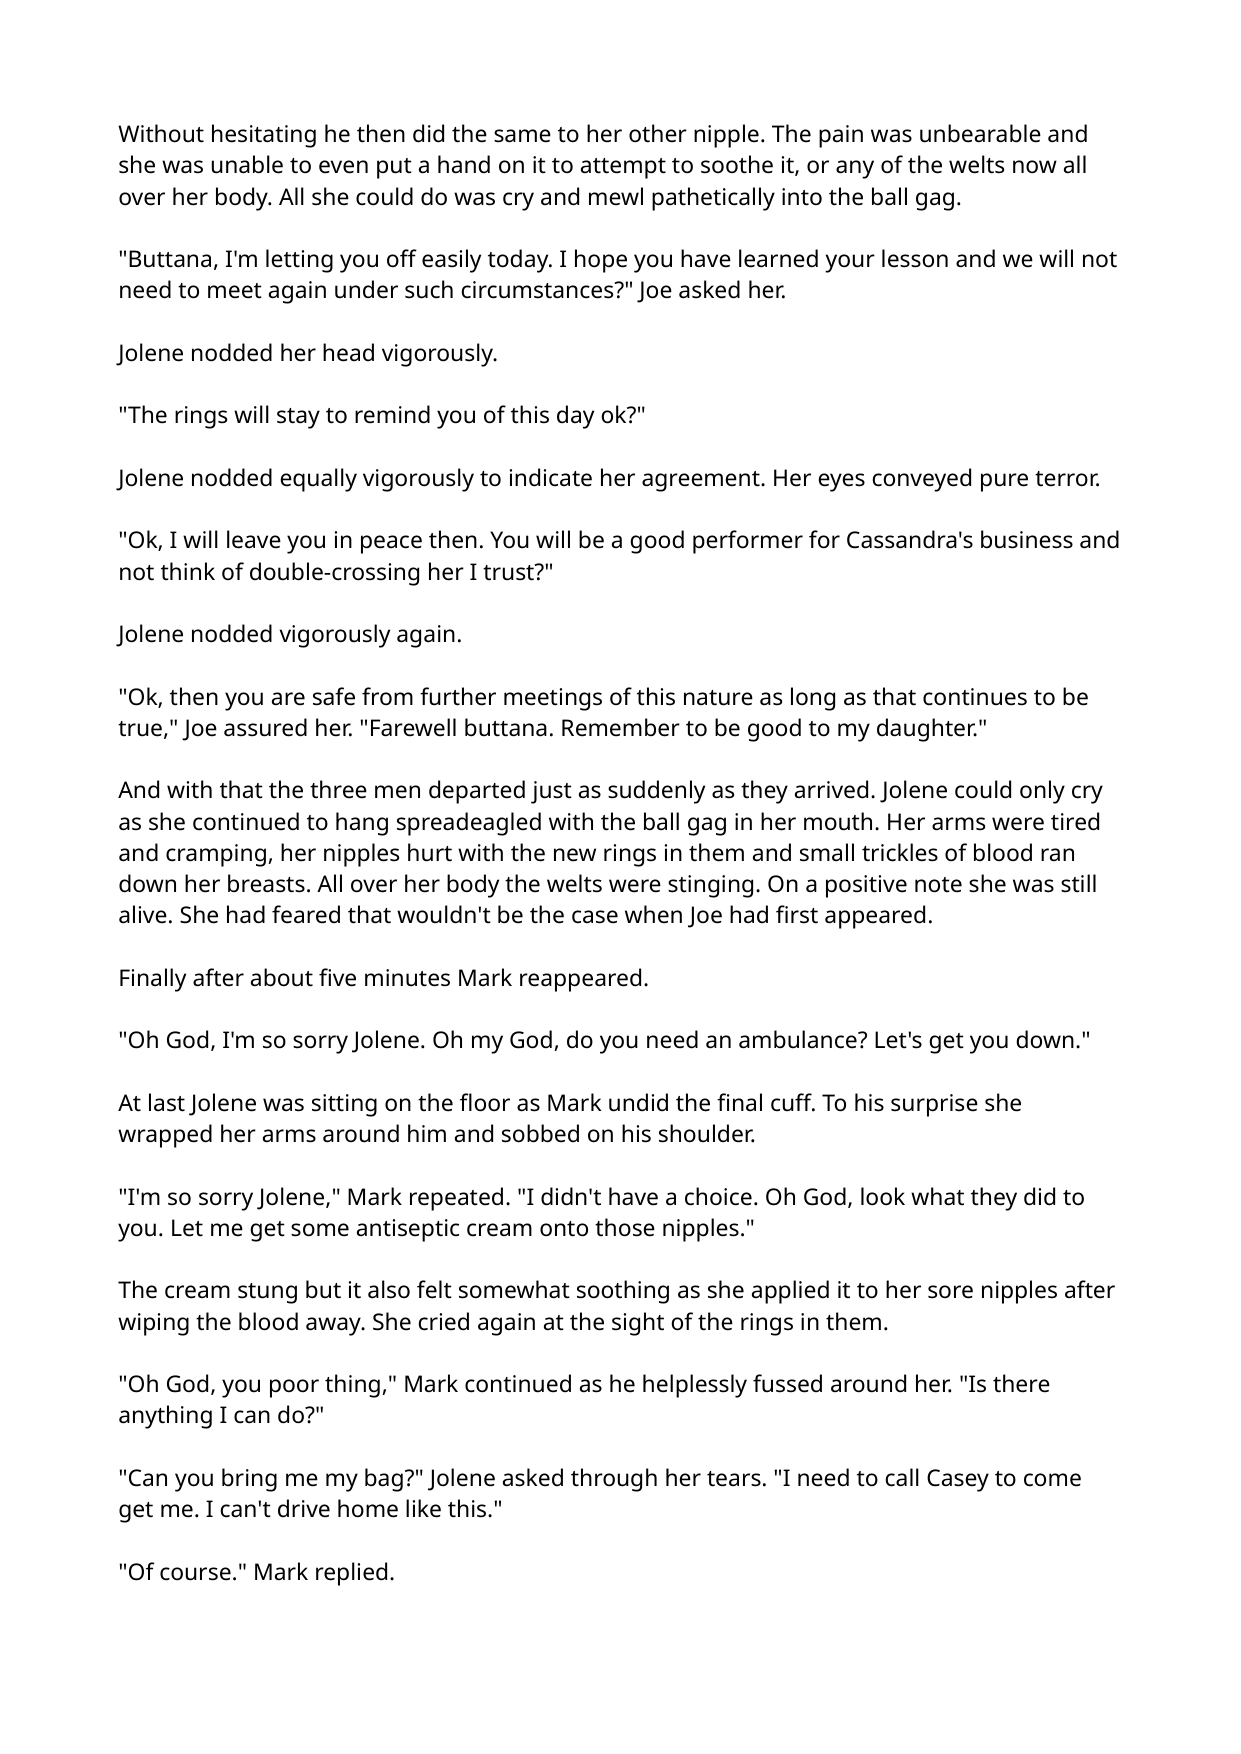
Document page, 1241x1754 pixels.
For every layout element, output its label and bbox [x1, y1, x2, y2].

text [118, 1087, 1122, 1618]
text [118, 118, 1122, 1056]
